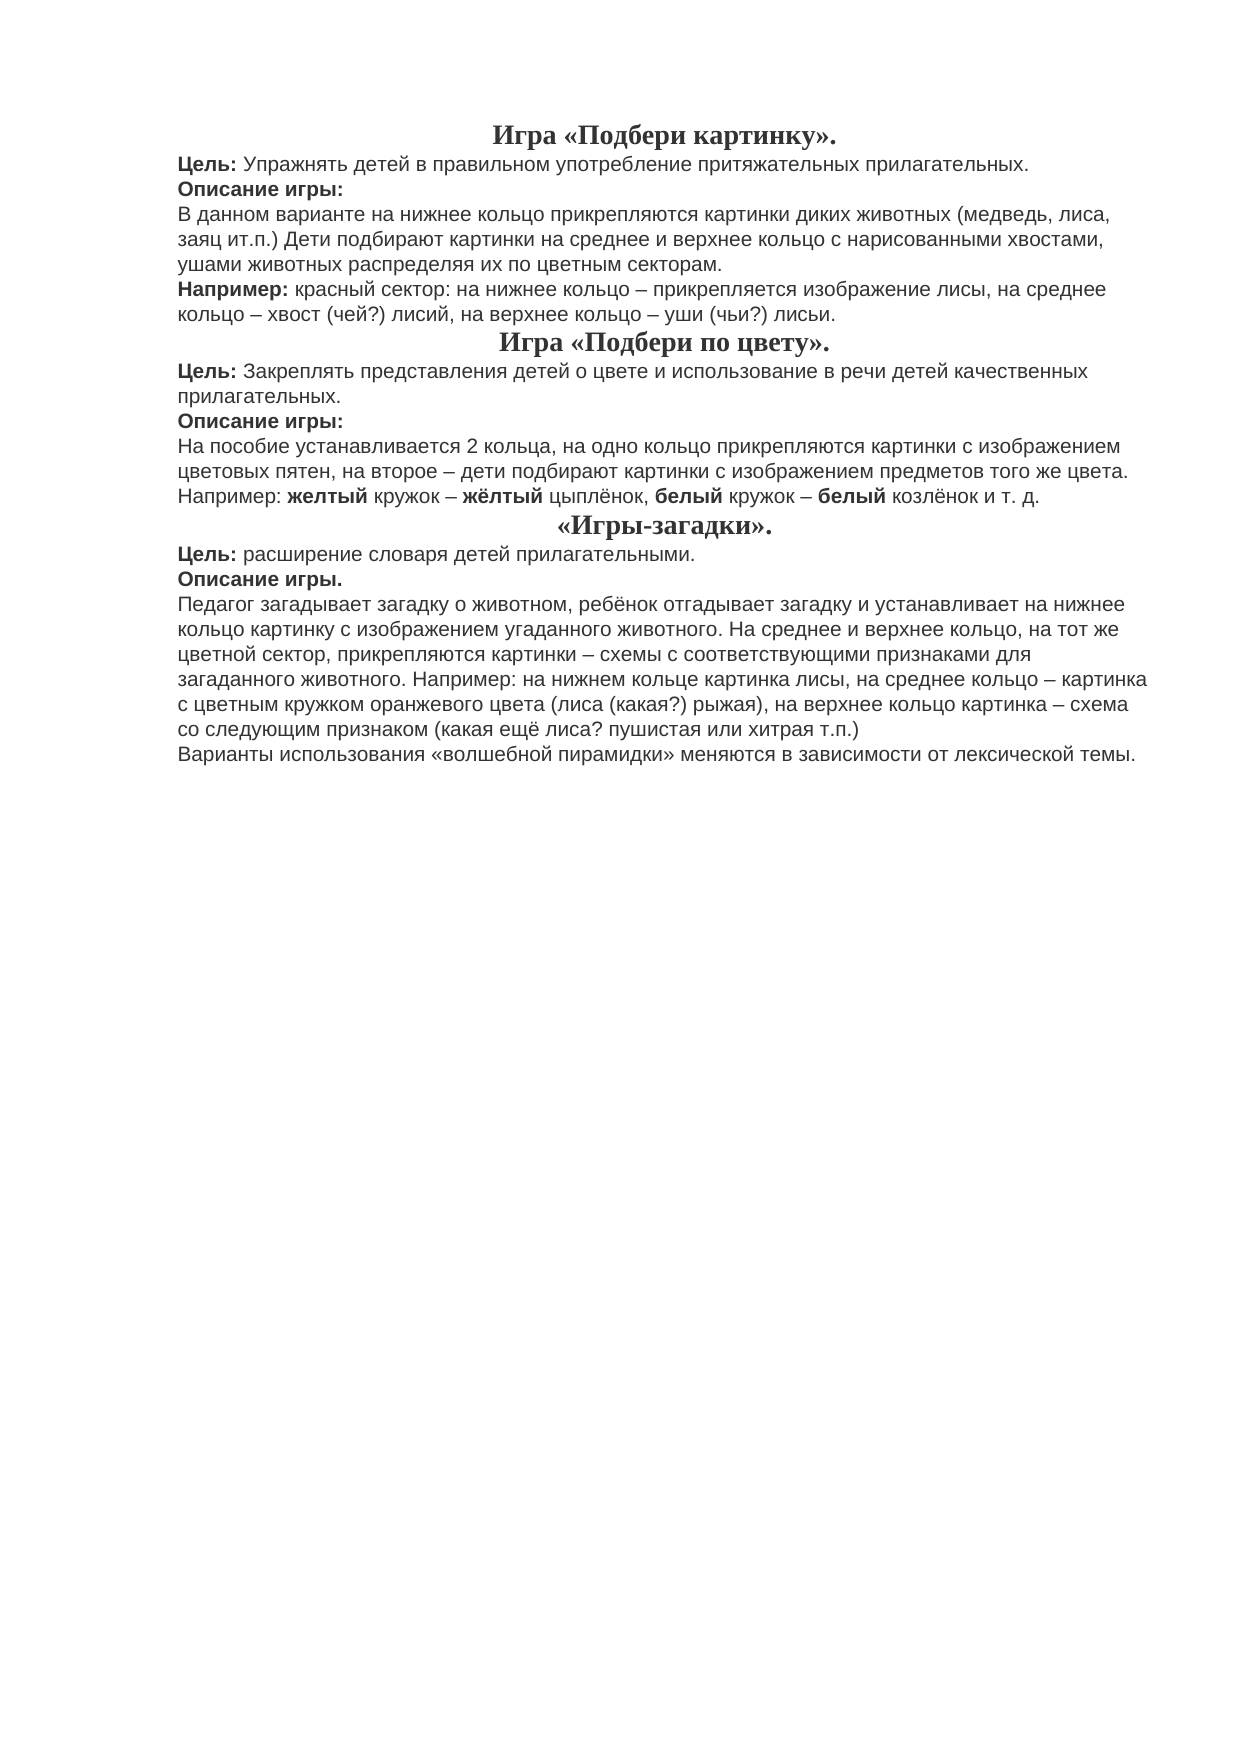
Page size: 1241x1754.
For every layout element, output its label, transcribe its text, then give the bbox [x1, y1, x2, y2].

text Цель: Упражнять детей в правильном употребление притяжательных прилагательных. [177, 151, 1152, 176]
text Описание игры. [177, 565, 1152, 590]
text На пособие устанавливается 2 кольца, на одно кольцо прикрепляются картинки с изображением цветовых пятен, на второе – дети подбирают картинки с изображением предметов того же цвета. Например: желтый кружок – жёлтый цыплёнок, белый кружок – белый козлёнок и т. д. [177, 433, 1152, 508]
text В данном варианте на нижнее кольцо прикрепляются картинки диких животных (медведь, лиса, заяц ит.п.) Дети подбирают картинки на среднее и верхнее кольцо с нарисованными хвостами, ушами животных распределяя их по цветным секторам. [177, 201, 1152, 276]
text «Игры-загадки». [177, 508, 1152, 540]
text Описание игры: [177, 176, 1152, 201]
text Цель: расширение словаря детей прилагательными. [177, 540, 1152, 565]
text Например: красный сектор: на нижнее кольцо – прикрепляется изображение лисы, на среднее кольцо – хвост (чей?) лисий, на верхнее кольцо – уши (чьи?) лисьи. [177, 276, 1152, 326]
text Описание игры: [177, 408, 1152, 433]
text Варианты использования «волшебной пирамидки» меняются в зависимости от лексической темы. [177, 740, 1152, 765]
text Игра «Подбери картинку». [177, 118, 1152, 151]
text Цель: Закреплять представления детей о цвете и использование в речи детей качественных прилагательных. [177, 358, 1152, 408]
text Педагог загадывает загадку о животном, ребёнок отгадывает загадку и устанавливает на нижнее кольцо картинку с изображением угаданного животного. На среднее и верхнее кольцо, на тот же цветной сектор, прикрепляются картинки – схемы с соответствующими признаками для загаданного животного. Например: на нижнем кольце картинка лисы, на среднее кольцо – картинка с цветным кружком оранжевого цвета (лиса (какая?) рыжая), на верхнее кольцо картинка – схема со следующим признаком (какая ещё лиса? пушистая или хитрая т.п.) [177, 590, 1152, 740]
text Игра «Подбери по цвету». [177, 326, 1152, 358]
